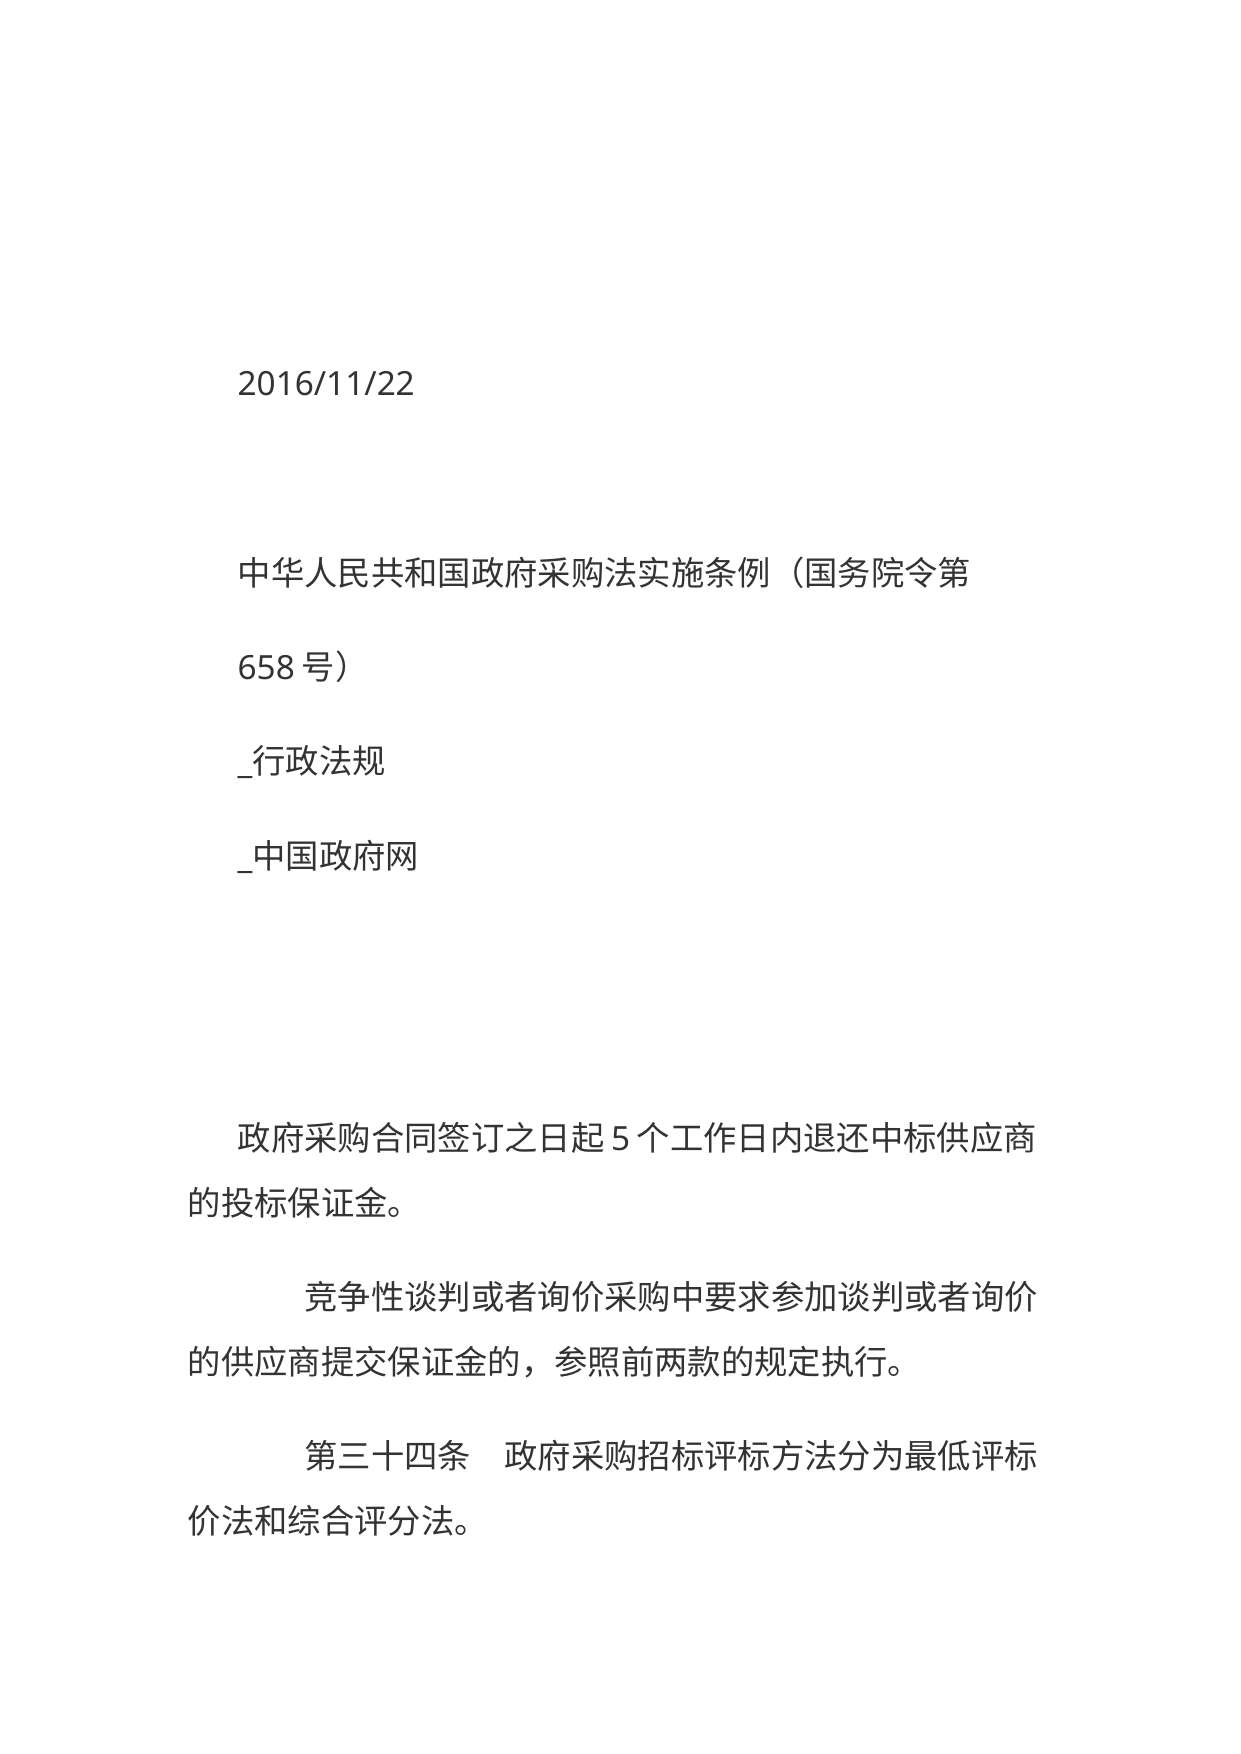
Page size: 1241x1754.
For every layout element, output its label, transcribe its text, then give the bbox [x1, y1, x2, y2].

text _行政法规 [187, 727, 1053, 792]
text 2016/11/22 [187, 350, 1053, 415]
text 竞争性谈判或者询价采购中要求参加谈判或者询价的供应商提交保证金的，参照前两款的规定执行。 [187, 1263, 1053, 1393]
text 658号） [187, 633, 1053, 698]
text 第三十四条 政府采购招标评标方法分为最低评标价法和综合评分法。 [187, 1422, 1053, 1552]
text 中华人民共和国政府采购法实施条例（国务院令第 [187, 539, 1053, 604]
text 政府采购合同签订之日起5个工作日内退还中标供应商的投标保证金。 [187, 1104, 1053, 1234]
text _中国政府网 [187, 821, 1053, 886]
